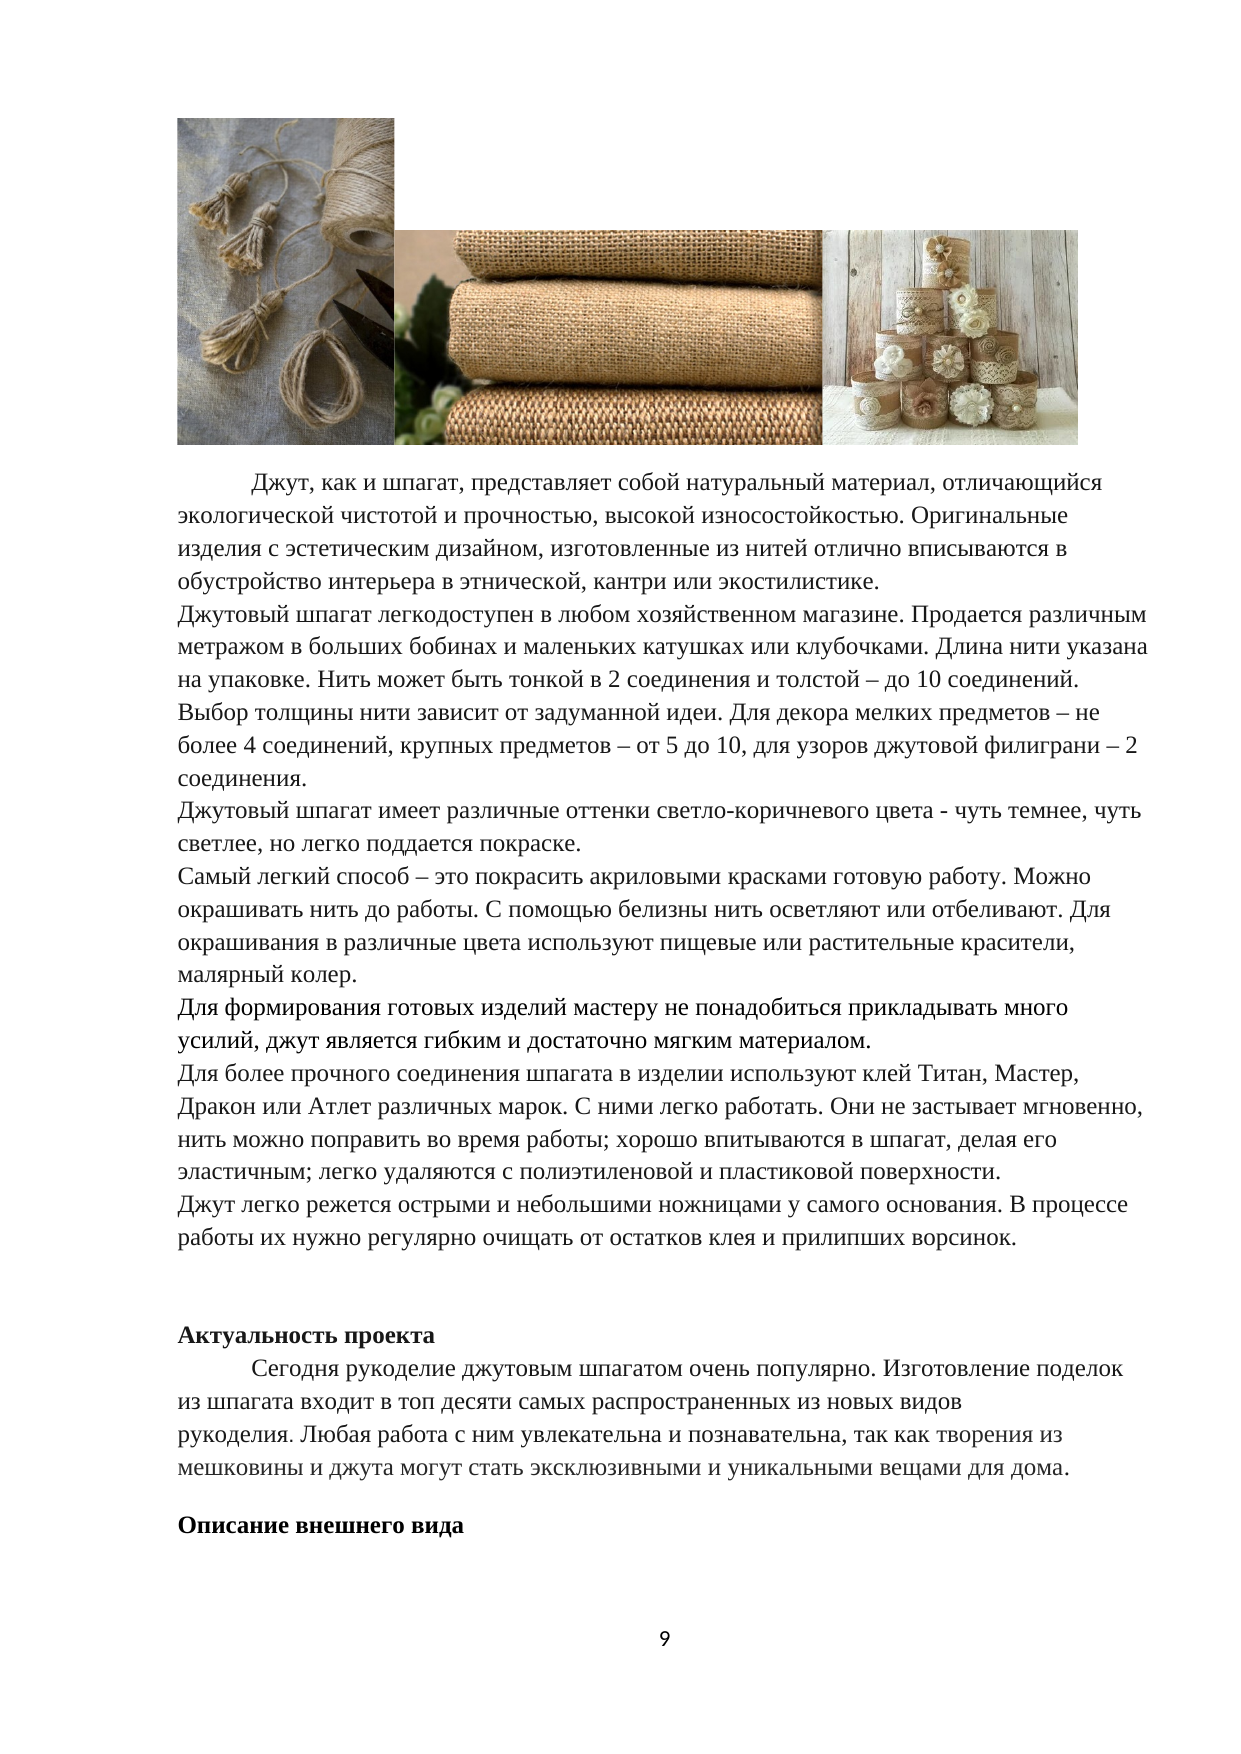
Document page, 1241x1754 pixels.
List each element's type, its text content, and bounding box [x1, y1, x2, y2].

text Джутовый шпагат имеет различные оттенки светло-коричневого цвета - чуть темнее, чуть светлее, но легко поддается покраске. [177, 791, 1152, 857]
text Джутовый шпагат легкодоступен в любом хозяйственном магазине. Продается различным метражом в больших бобинах и маленьких катушках или клубочками. Длина нити указана на упаковке. Нить может быть тонкой в 2 соединения и толстой – до 10 соединений. Выбор толщины нити зависит от задуманной идеи. Для декора мелких предметов – не более 4 соединений, крупных предметов – от 5 до 10, для узоров джутовой филиграни – 2 соединения. [177, 594, 1152, 791]
text Для формирования готовых изделий мастеру не понадобиться прикладывать много усилий, джут является гибким и достаточно мягким материалом. [177, 988, 1152, 1054]
text Для более прочного соединения шпагата в изделии используют клей Титан, Мастер, Дракон или Атлет различных марок. С ними легко работать. Они не застывает мгновенно, нить можно поправить во время работы; хорошо впитываются в шпагат, делая его эластичным; легко удаляются с полиэтиленовой и пластиковой поверхности. [177, 1054, 1152, 1185]
text Джут, как и шпагат, представляет собой натуральный материал, отличающийся экологической чистотой и прочностью, высокой износостойкостью. Оригинальные изделия с эстетическим дизайном, изготовленные из нитей отлично вписываются в обустройство интерьера в этнической, кантри или экостилистике. [177, 463, 1152, 594]
text Актуальность проекта [177, 1316, 1152, 1349]
text Джут легко режется острыми и небольшими ножницами у самого основания. В процессе работы их нужно регулярно очищать от остатков клея и прилипших ворсинок. [177, 1185, 1152, 1251]
text Самый легкий способ – это покрасить акриловыми красками готовую работу. Можно окрашивать нить до работы. С помощью белизны нить осветляют или отбеливают. Для окрашивания в различные цвета используют пищевые или растительные красители, малярный колер. [177, 857, 1152, 988]
text Описание внешнего вида [177, 1510, 1152, 1538]
picture [177, 118, 1078, 445]
text Сегодня рукоделие джутовым шпагатом очень популярно. Изготовление поделок из шпагата входит в топ десяти самых распространенных из новых видов рукоделия. Любая работа с ним увлекательна и познавательна, так как творения из мешковины и джута могут стать эксклюзивными и уникальными вещами для дома. [177, 1349, 1152, 1481]
